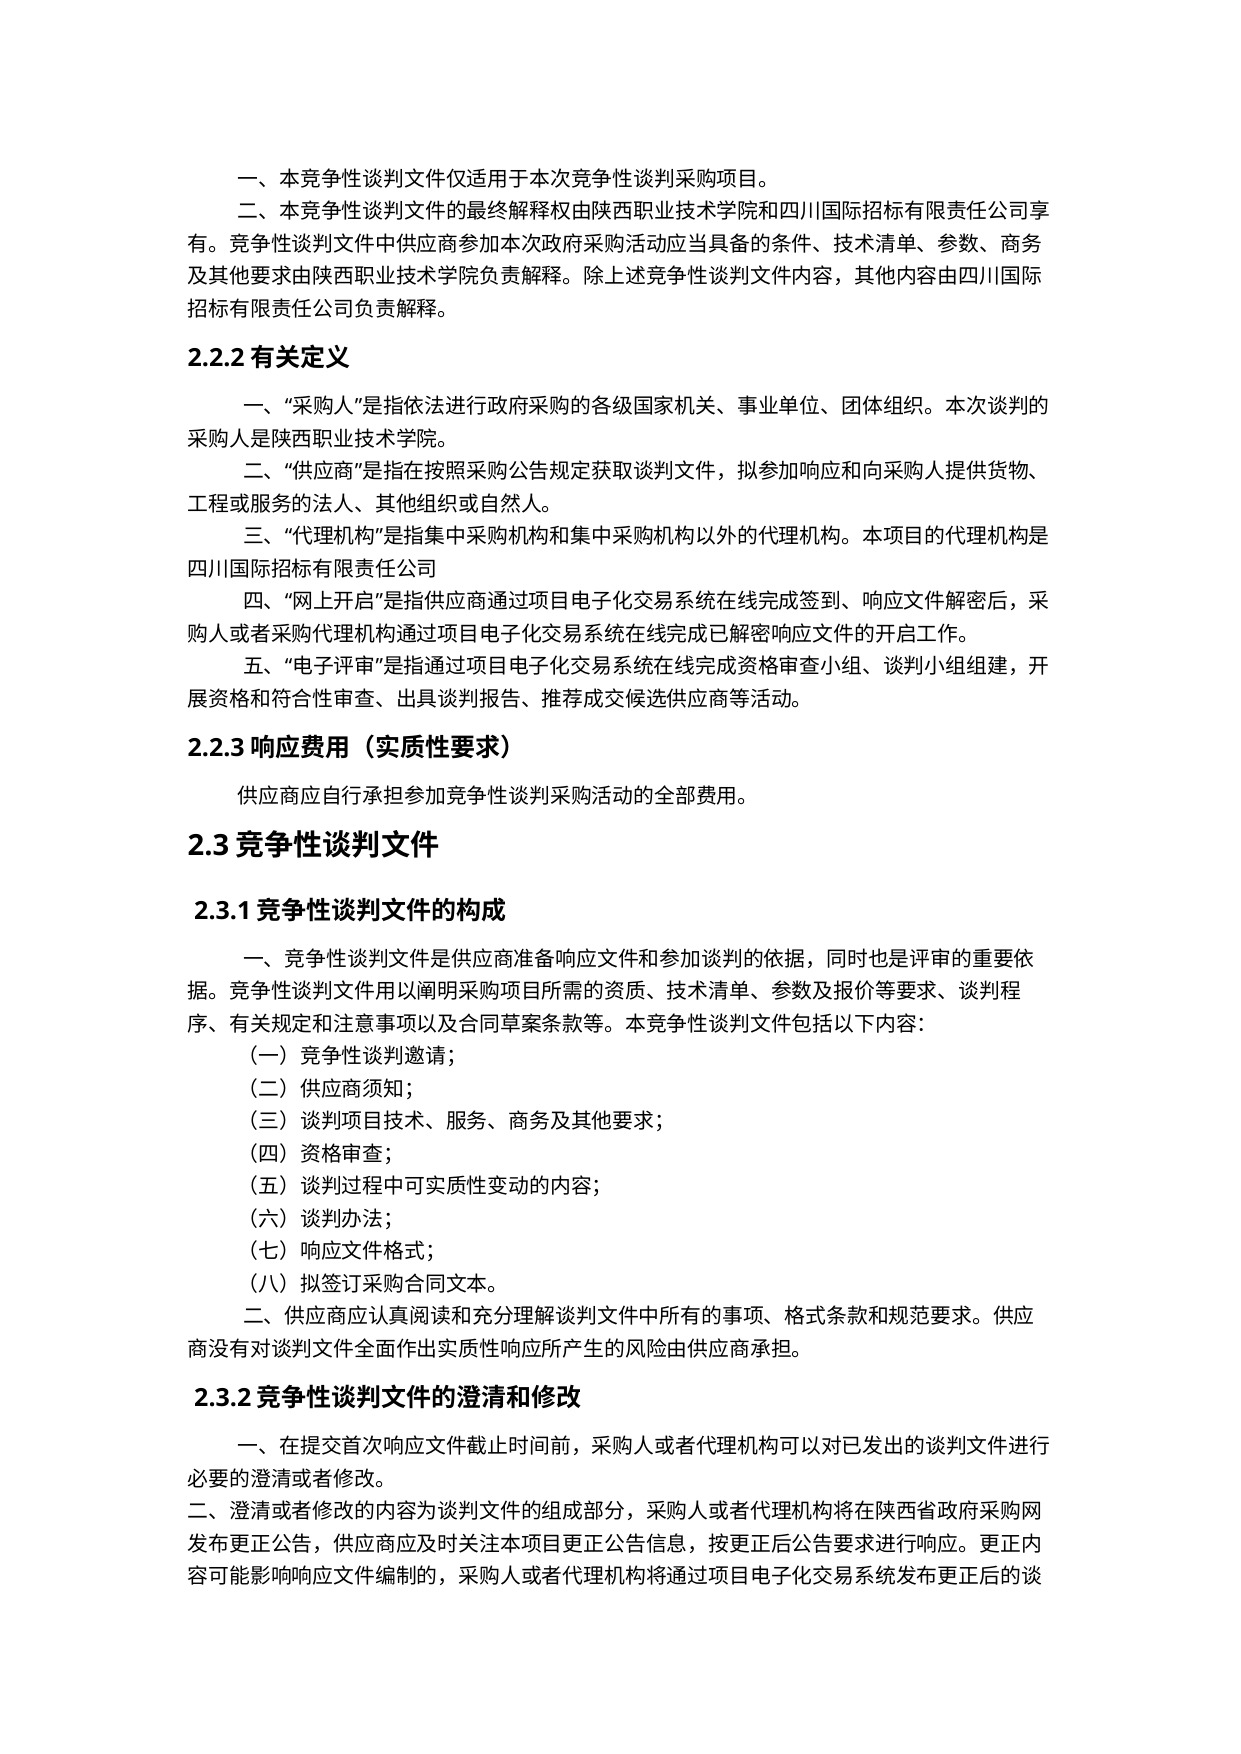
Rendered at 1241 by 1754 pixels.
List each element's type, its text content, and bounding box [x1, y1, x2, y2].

text 一、竞争性谈判文件是供应商准备响应文件和参加谈判的依据，同时也是评审的重要依据。竞争性谈判文件用以阐明采购项目所需的资质、技术清单、参数及报价等要求、谈判程序、有关规定和注意事项以及合同草案条款等。本竞争性谈判文件包括以下内容： [187, 942, 1053, 1039]
text 2.3竞争性谈判文件 [187, 812, 1053, 877]
text （七）响应文件格式； [187, 1234, 1053, 1267]
text 一、“采购人”是指依法进行政府采购的各级国家机关、事业单位、团体组织。本次谈判的采购人是陕西职业技术学院。 [187, 389, 1053, 454]
text 一、在提交首次响应文件截止时间前，采购人或者代理机构可以对已发出的谈判文件进行必要的澄清或者修改。 [187, 1429, 1053, 1494]
text 2.3.1竞争性谈判文件的构成 [187, 877, 1053, 942]
text （四）资格审查； [187, 1137, 1053, 1169]
text 五、“电子评审”是指通过项目电子化交易系统在线完成资格审查小组、谈判小组组建，开展资格和符合性审查、出具谈判报告、推荐成交候选供应商等活动。 [187, 649, 1053, 714]
text 三、“代理机构”是指集中采购机构和集中采购机构以外的代理机构。本项目的代理机构是四川国际招标有限责任公司 [187, 519, 1053, 584]
text （三）谈判项目技术、服务、商务及其他要求； [187, 1104, 1053, 1137]
text 二、供应商应认真阅读和充分理解谈判文件中所有的事项、格式条款和规范要求。供应商没有对谈判文件全面作出实质性响应所产生的风险由供应商承担。 [187, 1299, 1053, 1364]
text （二）供应商须知； [187, 1072, 1053, 1104]
text 一、本竞争性谈判文件仅适用于本次竞争性谈判采购项目。 [187, 162, 1053, 194]
text 2.3.2竞争性谈判文件的澄清和修改 [187, 1364, 1053, 1429]
text 二、本竞争性谈判文件的最终解释权由陕西职业技术学院和四川国际招标有限责任公司享有。竞争性谈判文件中供应商参加本次政府采购活动应当具备的条件、技术清单、参数、商务及其他要求由陕西职业技术学院负责解释。除上述竞争性谈判文件内容，其他内容由四川国际招标有限责任公司负责解释。 [187, 194, 1053, 324]
text 2.2.2有关定义 [187, 324, 1053, 389]
text 供应商应自行承担参加竞争性谈判采购活动的全部费用。 [187, 779, 1053, 812]
text 四、“网上开启”是指供应商通过项目电子化交易系统在线完成签到、响应文件解密后，采购人或者采购代理机构通过项目电子化交易系统在线完成已解密响应文件的开启工作。 [187, 584, 1053, 649]
text （一）竞争性谈判邀请； [187, 1039, 1053, 1072]
text 二、“供应商”是指在按照采购公告规定获取谈判文件，拟参加响应和向采购人提供货物、工程或服务的法人、其他组织或自然人。 [187, 454, 1053, 519]
text （五）谈判过程中可实质性变动的内容； [187, 1169, 1053, 1202]
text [187, 1494, 1053, 1592]
text 2.2.3响应费用（实质性要求） [187, 714, 1053, 779]
text （六）谈判办法； [187, 1202, 1053, 1234]
text （八）拟签订采购合同文本。 [187, 1267, 1053, 1299]
